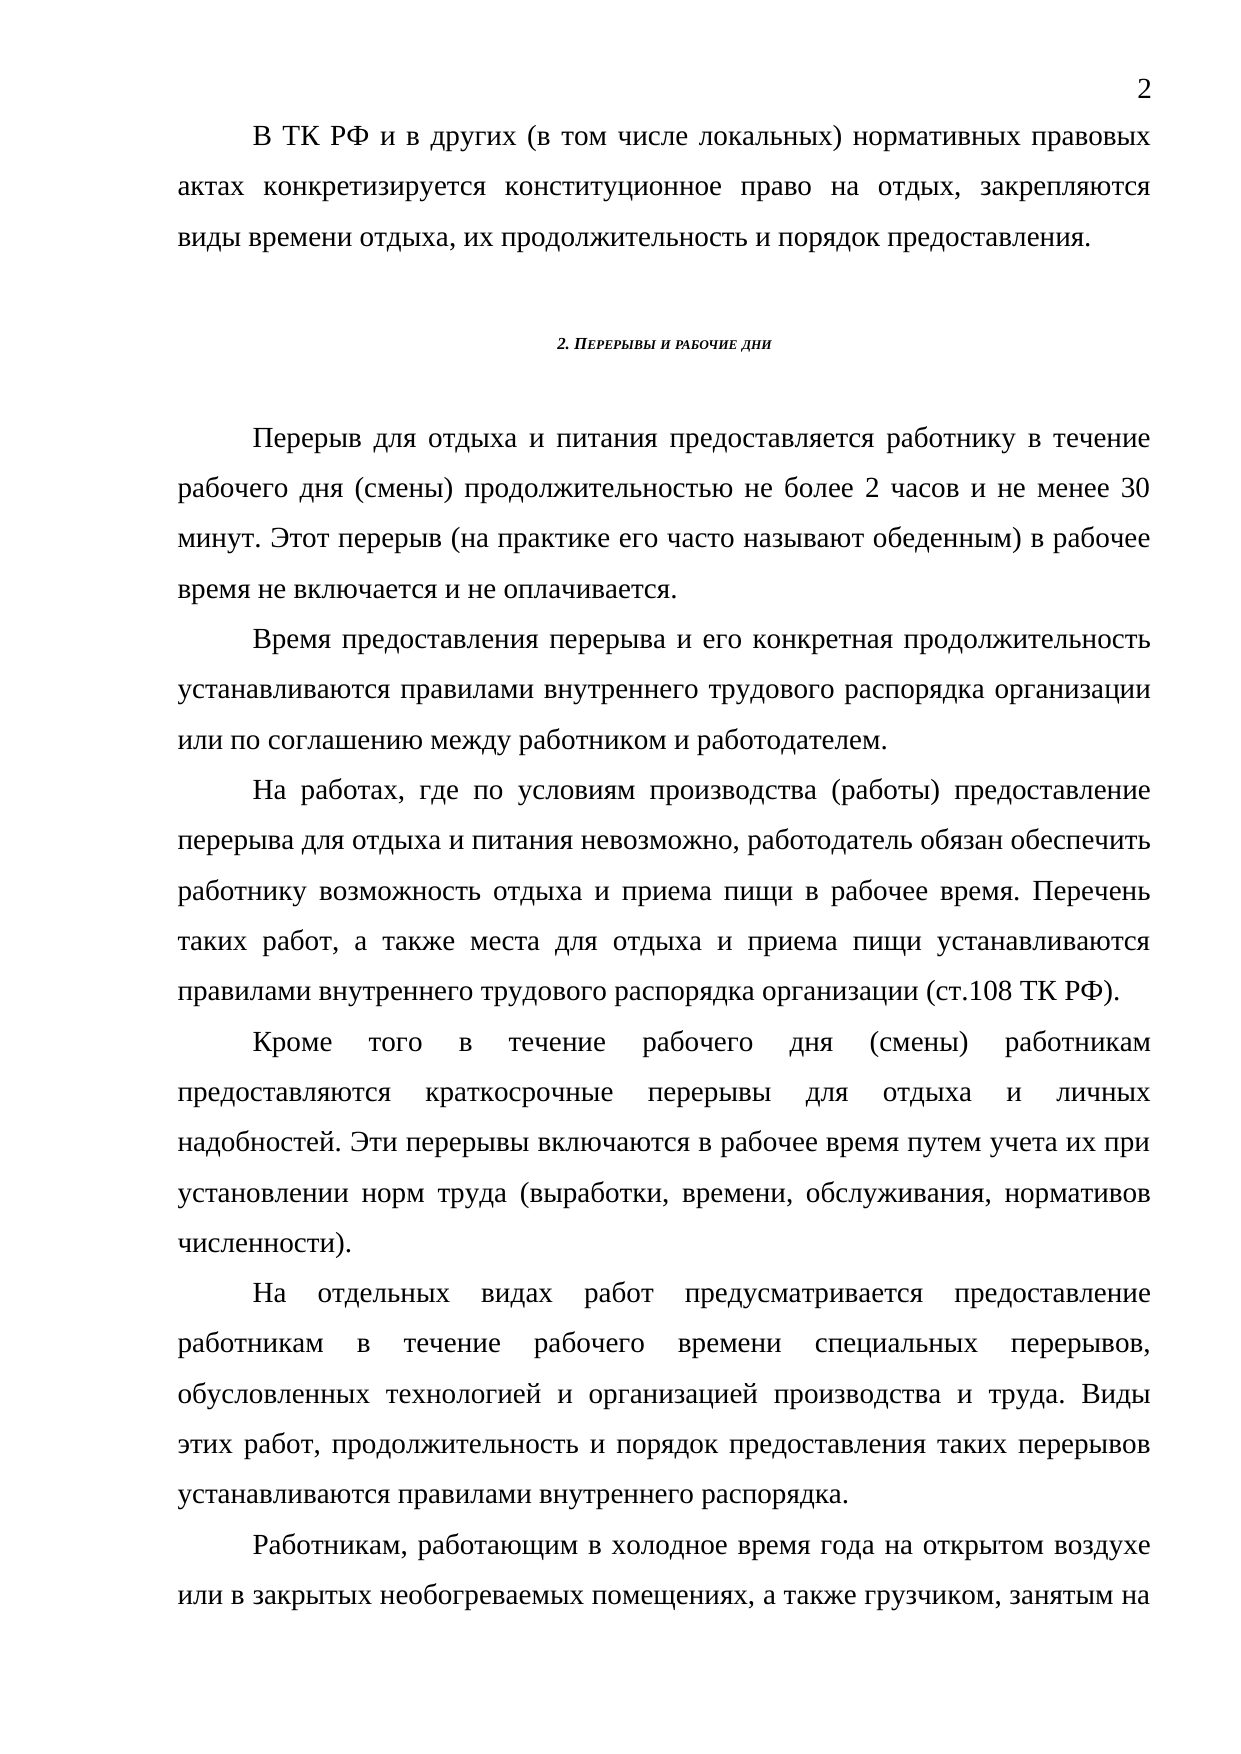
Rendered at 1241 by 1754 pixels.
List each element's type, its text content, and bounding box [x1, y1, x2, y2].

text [177, 1527, 1152, 1611]
text На отдельных видах работ предусматривается предоставление работникам в течение рабочего времени специальных перерывов, обусловленных технологией и организацией производства и труда. Виды этих работ, продолжительность и порядок предоставления таких перерывов устанавливаются правилами внутреннего распорядка. [177, 1275, 1152, 1510]
text В ТК РФ и в других (в том числе локальных) нормативных правовых актах конкретизируется конституционное право на отдых, закрепляются виды времени отдыха, их продолжительность и порядок предоставления. [177, 118, 1152, 252]
text Время предоставления перерыва и его конкретная продолжительность устанавливаются правилами внутреннего трудового распорядка организации или по соглашению между работником и работодателем. [177, 621, 1152, 755]
text На работах, где по условиям производства (работы) предоставление перерыва для отдыха и питания невозможно, работодатель обязан обеспечить работнику возможность отдыха и приема пищи в рабочее время. Перечень таких работ, а также места для отдыха и приема пищи устанавливаются правилами внутреннего трудового распорядка организации (ст.108 ТК РФ). [177, 772, 1152, 1007]
text Перерыв для отдыха и питания предоставляется работнику в течение рабочего дня (смены) продолжительностью не более 2 часов и не менее 30 минут. Этот перерыв (на практике его часто называют обеденным) в рабочее время не включается и не оплачивается. [177, 420, 1152, 604]
text Кроме того в течение рабочего дня (смены) работникам предоставляются краткосрочные перерывы для отдыха и личных надобностей. Эти перерывы включаются в рабочее время путем учета их при установлении норм труда (выработки, времени, обслуживания, нормативов численности). [177, 1024, 1152, 1258]
subtitle 2. Перерывы и рабочие дни [177, 319, 1152, 353]
